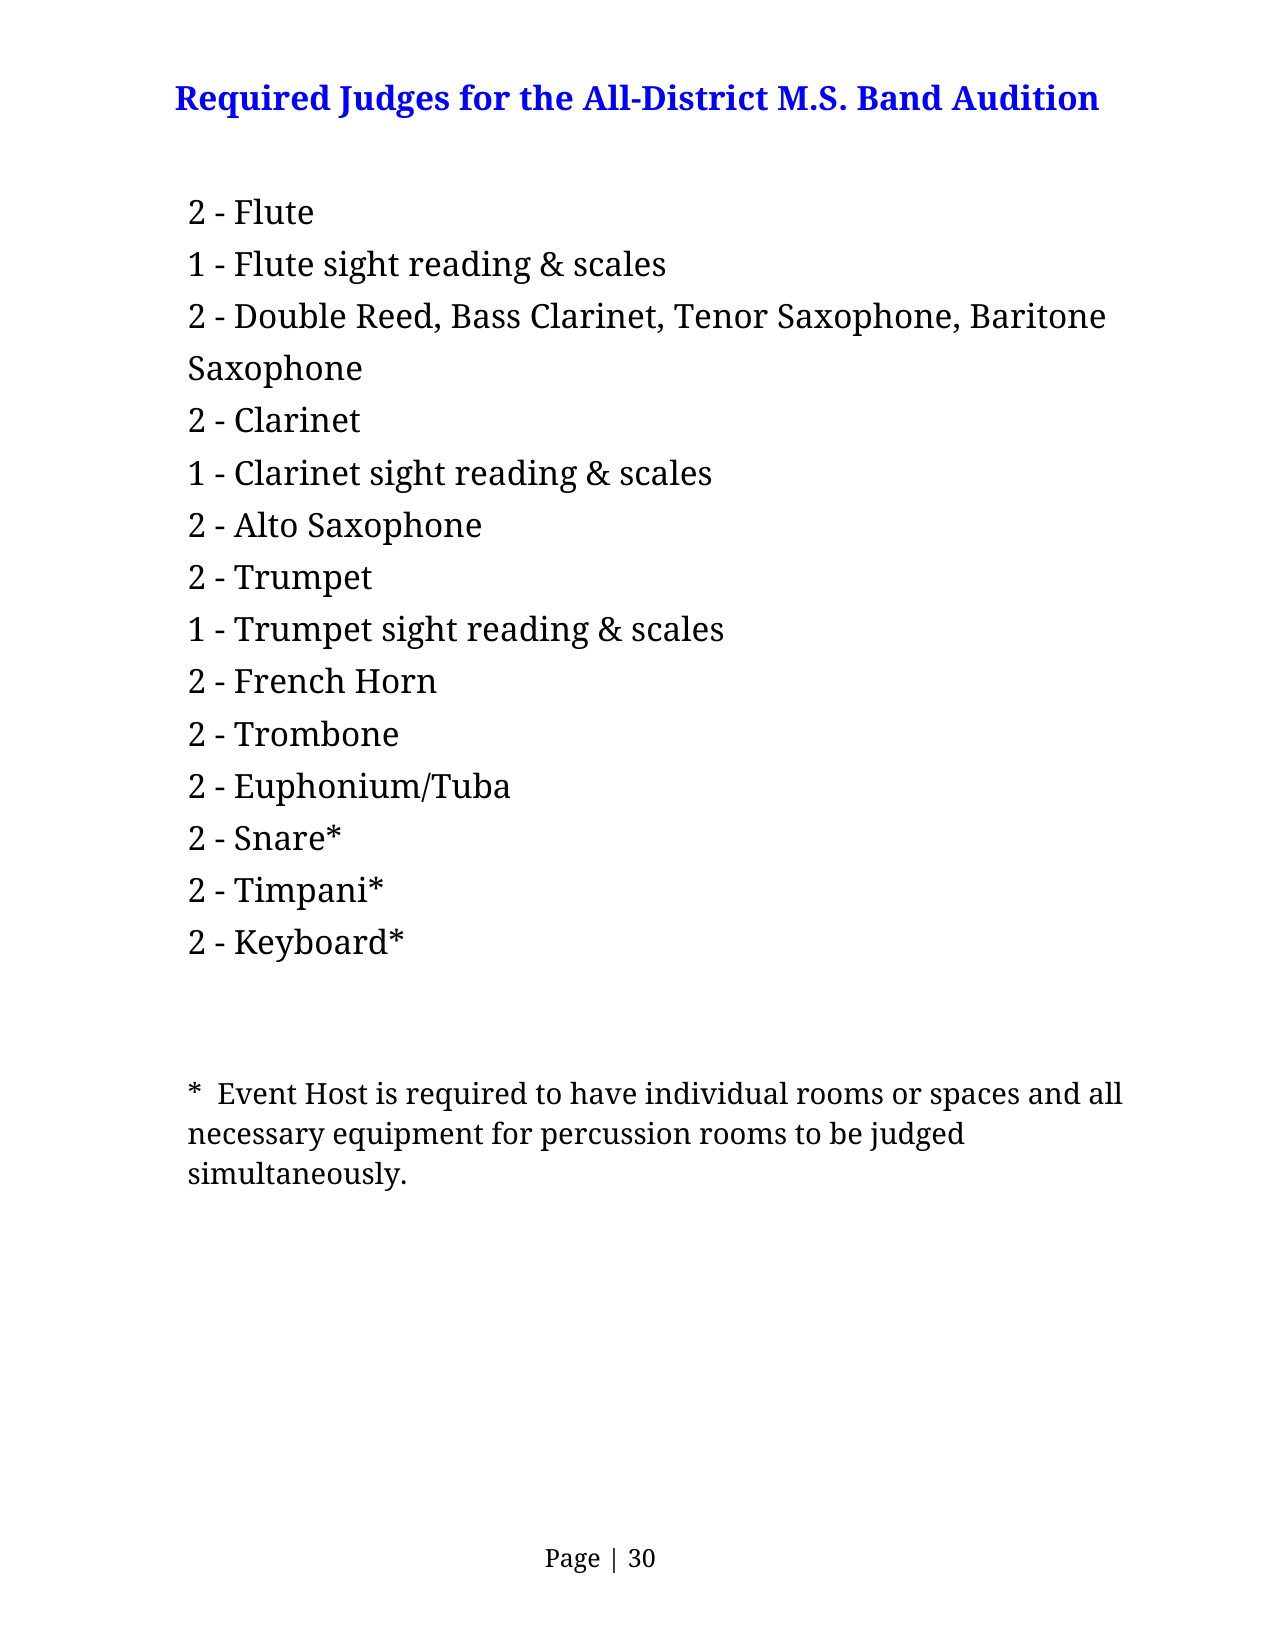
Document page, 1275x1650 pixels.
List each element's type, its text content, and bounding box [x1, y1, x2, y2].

text 2 - Snare* [187, 815, 1162, 860]
text 2 - Trumpet [187, 554, 1162, 599]
text 2 - Alto Saxophone [187, 502, 1162, 547]
text 2 - Keyboard* [187, 919, 1162, 964]
text 2 - Flute [187, 188, 1162, 234]
text 2 - Timpani* [187, 867, 1162, 912]
text 1 - Clarinet sight reading & scales [187, 449, 1162, 495]
text 1 - Trumpet sight reading & scales [187, 606, 1162, 651]
text 2 - French Horn [187, 658, 1162, 704]
text 2 - Clarinet [187, 397, 1162, 443]
text 2 - Trombone [187, 710, 1162, 756]
text * Event Host is required to have individual rooms or spaces and all necessary equipment for percussion rooms to be judged simultaneously. [187, 1073, 1162, 1193]
text 1 - Flute sight reading & scales [187, 241, 1162, 286]
text 2 - Euphonium/Tuba [187, 763, 1162, 808]
text 2 - Double Reed, Bass Clarinet, Tenor Saxophone, Baritone Saxophone [187, 293, 1162, 391]
subtitle Required Judges for the All-District M.S. Band Audition [112, 75, 1162, 120]
